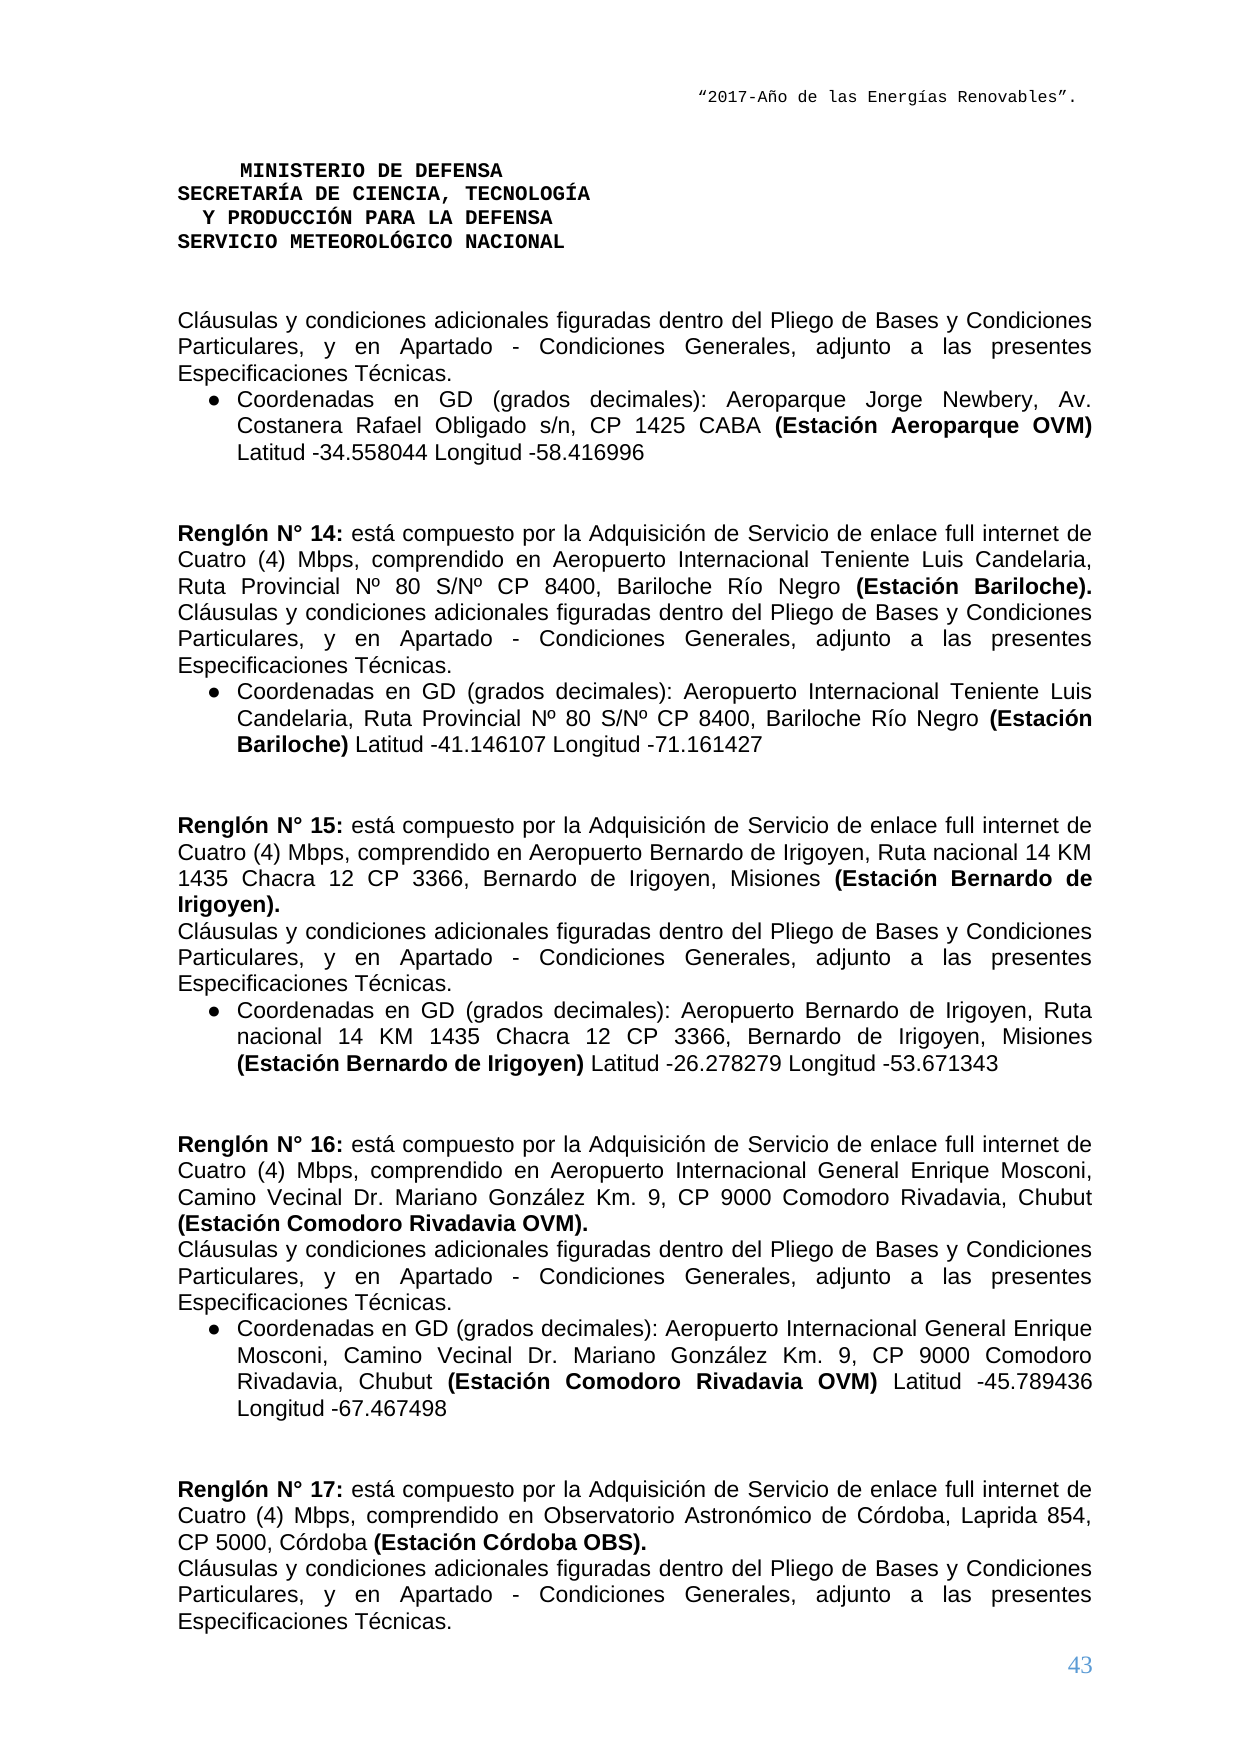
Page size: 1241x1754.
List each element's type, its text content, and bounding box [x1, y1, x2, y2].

text Renglón N° 17: está compuesto por la Adquisición de Servicio de enlace full internet de Cuatro (4) Mbps, comprendido en Observatorio Astronómico de Córdoba, Laprida 854, CP 5000, Córdoba (Estación Córdoba OBS). [373, 1529, 1092, 1555]
list Coordenadas en GD (grados decimales): Aeropuerto Bernardo de Irigoyen, Ruta nacional 14 KM 1435 Chacra 12 CP 3366, Bernardo de Irigoyen, Misiones (Estación Bernardo de Irigoyen) Latitud -26.278279 Longitud -53.671343 [207, 1023, 1092, 1076]
text Renglón N° 15: está compuesto por la Adquisición de Servicio de enlace full internet de Cuatro (4) Mbps, comprendido en Aeropuerto Bernardo de Irigoyen, Ruta nacional 14 KM 1435 Chacra 12 CP 3366, Bernardo de Irigoyen, Misiones (Estación Bernardo de Irigoyen). Cláusulas y condiciones adicionales figuradas dentro del Pliego de Bases y Condiciones Particulares, y en Apartado - Condiciones Generales, adjunto a las presentes Especificaciones Técnicas. [177, 812, 748, 865]
list Coordenadas en GD (grados decimales): Aeropuerto Internacional Teniente Luis Candelaria, Ruta Provincial Nº 80 S/Nº CP 8400, Bariloche Río Negro (Estación Bariloche) Latitud -41.146107 Longitud -71.161427 [207, 704, 1092, 757]
list Coordenadas en GD (grados decimales): Aeroparque Jorge Newbery, Av. Costanera Rafael Obligado s/n, CP 1425 CABA (Estación Aeroparque OVM) Latitud -34.558044 Longitud -58.416996 [207, 412, 1092, 465]
text Renglón N° 14: está compuesto por la Adquisición de Servicio de enlace full internet de Cuatro (4) Mbps, comprendido en Aeropuerto Internacional Teniente Luis Candelaria, Ruta Provincial Nº 80 S/Nº CP 8400, Bariloche Río Negro (Estación Bariloche). Cláusulas y condiciones adicionales figuradas dentro del Pliego de Bases y Condiciones Particulares, y en Apartado - Condiciones Generales, adjunto a las presentes Especificaciones Técnicas. [177, 520, 748, 573]
text Renglón N° 16: está compuesto por la Adquisición de Servicio de enlace full internet de Cuatro (4) Mbps, comprendido en Aeropuerto Internacional General Enrique Mosconi, Camino Vecinal Dr. Mariano González Km. 9, CP 9000 Comodoro Rivadavia, Chubut (Estación Comodoro Rivadavia OVM). [177, 1210, 1092, 1236]
text Renglón N° 14: está compuesto por la Adquisición de Servicio de enlace full internet de Cuatro (4) Mbps, comprendido en Aeropuerto Internacional Teniente Luis Candelaria, Ruta Provincial Nº 80 S/Nº CP 8400, Bariloche Río Negro (Estación Bariloche). Cláusulas y condiciones adicionales figuradas dentro del Pliego de Bases y Condiciones Particulares, y en Apartado - Condiciones Generales, adjunto a las presentes Especificaciones Técnicas. [177, 573, 1092, 678]
text Cláusulas y condiciones adicionales figuradas dentro del Pliego de Bases y Condiciones Particulares, y en Apartado - Condiciones Generales, adjunto a las presentes Especificaciones Técnicas. [177, 307, 1092, 386]
text Renglón N° 16: está compuesto por la Adquisición de Servicio de enlace full internet de Cuatro (4) Mbps, comprendido en Aeropuerto Internacional General Enrique Mosconi, Camino Vecinal Dr. Mariano González Km. 9, CP 9000 Comodoro Rivadavia, Chubut (Estación Comodoro Rivadavia OVM). [177, 1131, 748, 1184]
text Cláusulas y condiciones adicionales figuradas dentro del Pliego de Bases y Condiciones Particulares, y en Apartado - Condiciones Generales, adjunto a las presentes Especificaciones Técnicas. [177, 1236, 1092, 1315]
text Renglón N° 15: está compuesto por la Adquisición de Servicio de enlace full internet de Cuatro (4) Mbps, comprendido en Aeropuerto Bernardo de Irigoyen, Ruta nacional 14 KM 1435 Chacra 12 CP 3366, Bernardo de Irigoyen, Misiones (Estación Bernardo de Irigoyen). Cláusulas y condiciones adicionales figuradas dentro del Pliego de Bases y Condiciones Particulares, y en Apartado - Condiciones Generales, adjunto a las presentes Especificaciones Técnicas. [177, 865, 1092, 997]
text Cláusulas y condiciones adicionales figuradas dentro del Pliego de Bases y Condiciones Particulares, y en Apartado - Condiciones Generales, adjunto a las presentes Especificaciones Técnicas. [177, 1555, 1092, 1634]
list Coordenadas en GD (grados decimales): Aeropuerto Internacional General Enrique Mosconi, Camino Vecinal Dr. Mariano González Km. 9, CP 9000 Comodoro Rivadavia, Chubut (Estación Comodoro Rivadavia OVM) Latitud -45.789436 Longitud -67.467498 [207, 1342, 1092, 1421]
text Renglón N° 17: está compuesto por la Adquisición de Servicio de enlace full internet de Cuatro (4) Mbps, comprendido en Observatorio Astronómico de Córdoba, Laprida 854, CP 5000, Córdoba (Estación Córdoba OBS). [177, 1476, 748, 1529]
